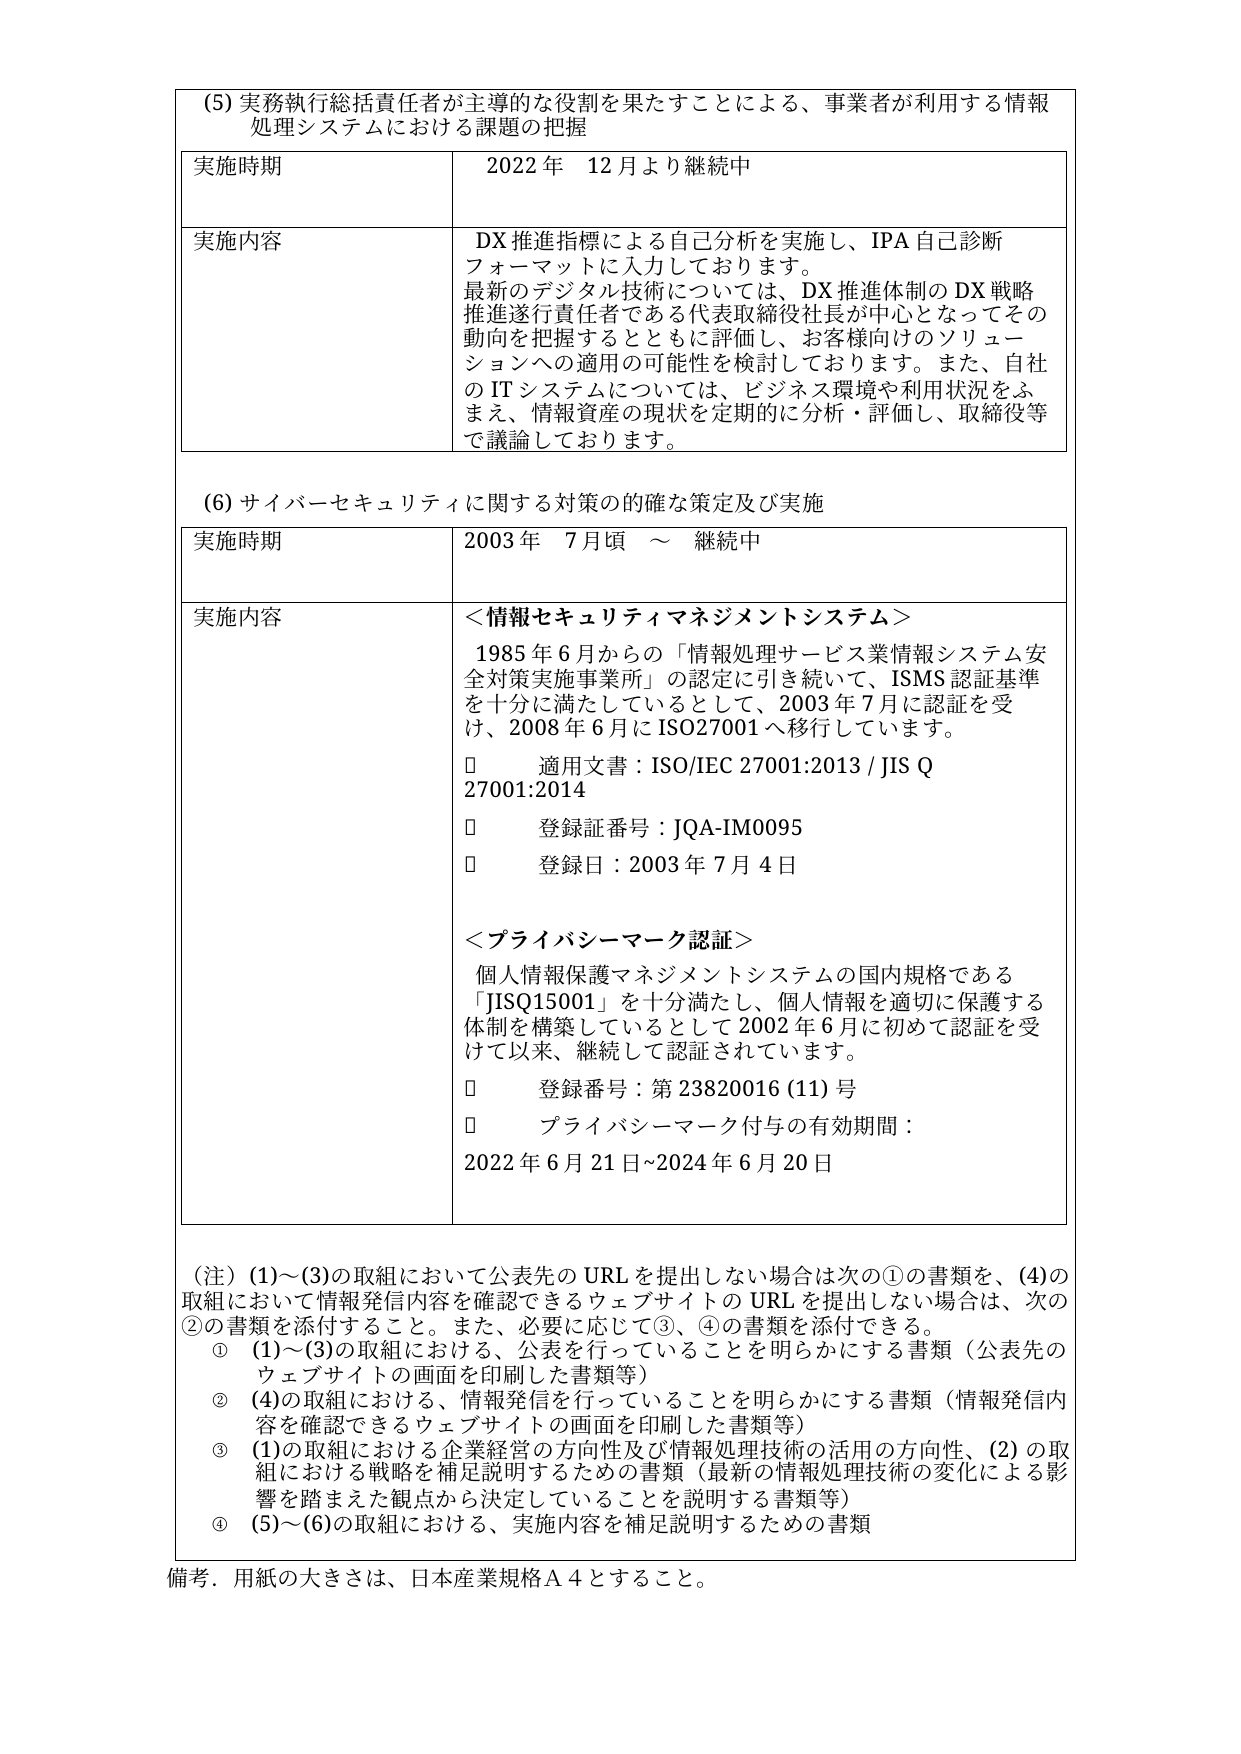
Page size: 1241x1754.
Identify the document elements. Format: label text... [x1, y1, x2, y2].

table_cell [176, 90, 1075, 1560]
text 備考．用紙の大きさは、日本産業規格Ａ４とすること。 [167, 1561, 1070, 1593]
